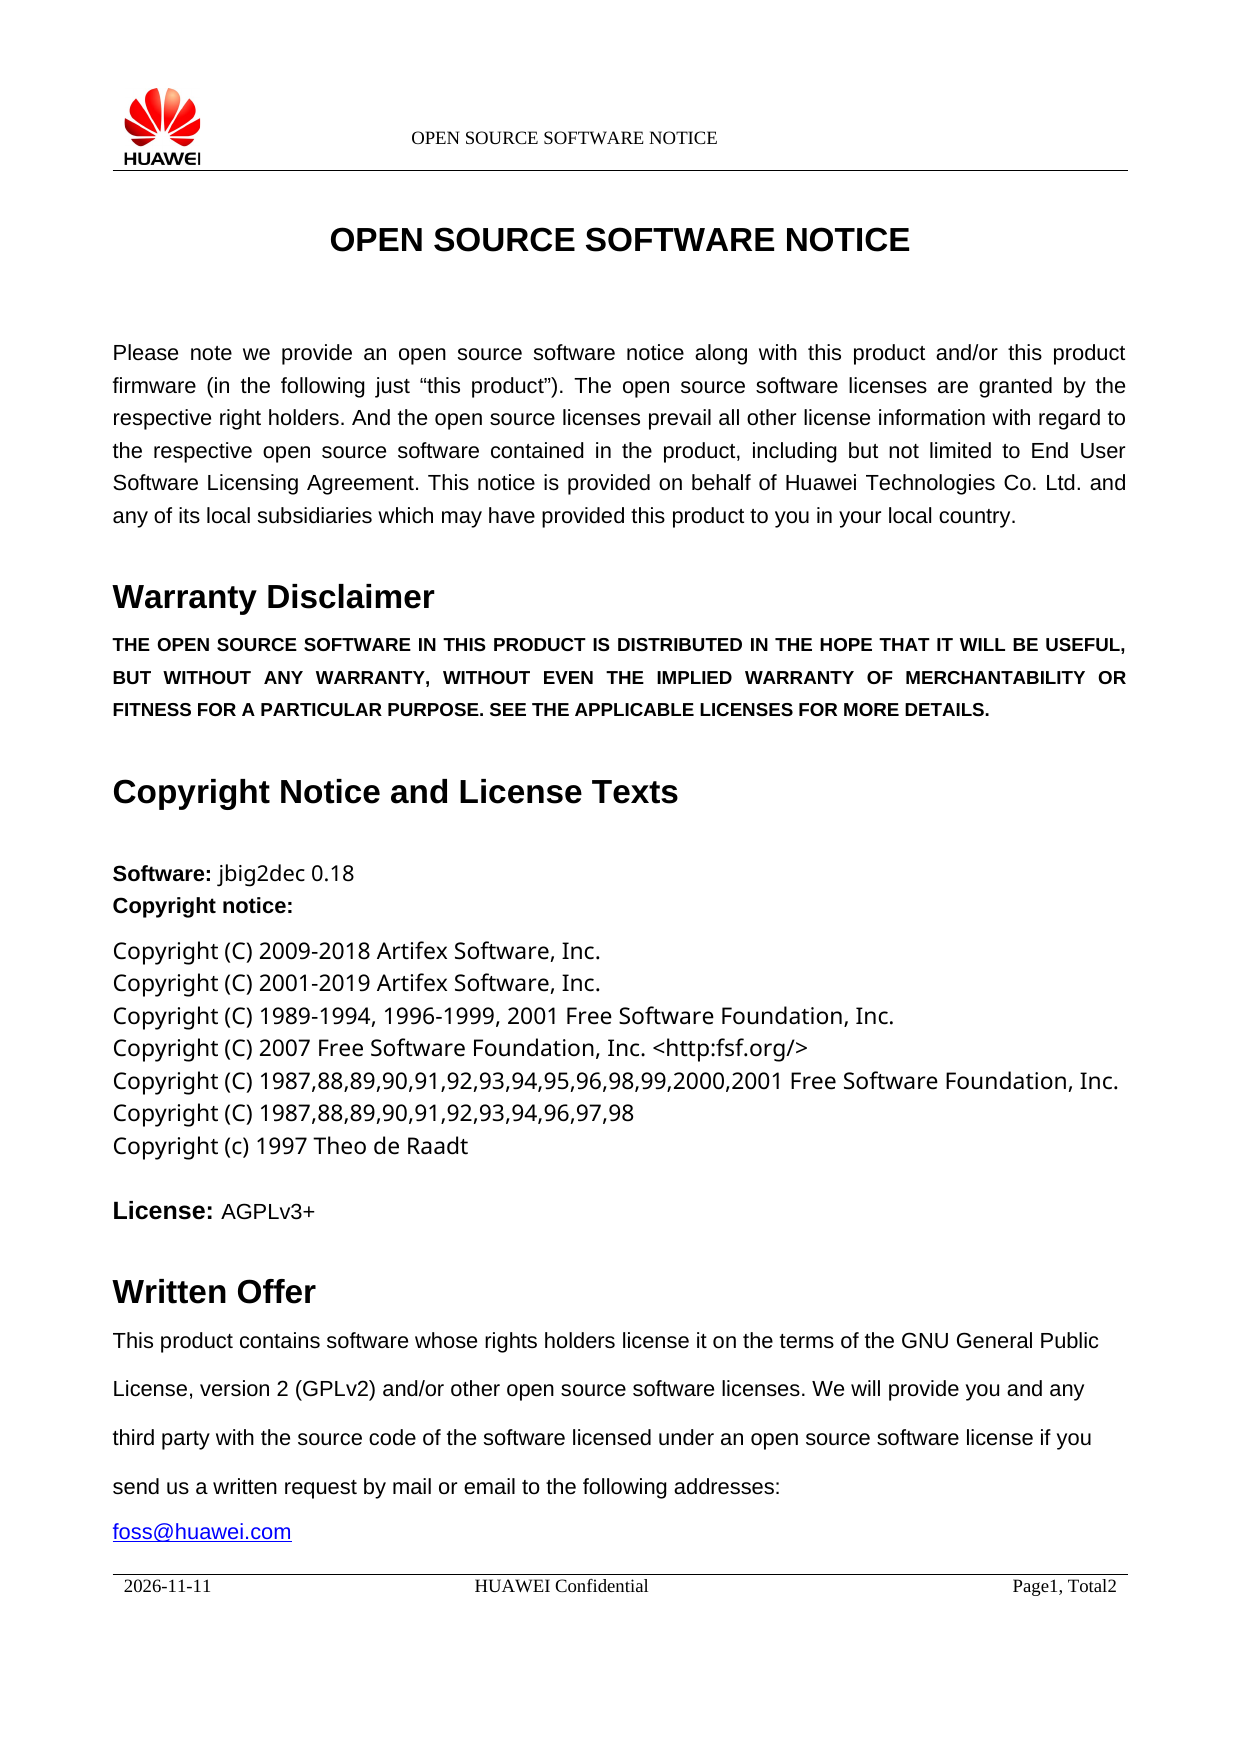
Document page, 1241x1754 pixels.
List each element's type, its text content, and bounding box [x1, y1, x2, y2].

text foss@huawei.com [112, 1515, 1128, 1548]
text This product contains software whose rights holders license it on the terms of the GNU General Public License, version 2 (GPLv2) and/or other open source software licenses. We will provide you and any third party with the source code of the software licensed under an open source software license if you send us a written request by mail or email to the following addresses: [112, 1324, 1128, 1503]
text Copyright (C) 2009-2018 Artifex Software, Inc. Copyright (C) 2001-2019 Artifex Software, Inc. Copyright (C) 1989-1994, 1996-1999, 2001 Free Software Foundation, Inc. Copyright (C) 2007 Free Software Foundation, Inc. <http:fsf.org/> Copyright (C) 1987,88,89,90,91,92,93,94,95,96,98,99,2000,2001 Free Software Foundation, Inc. Copyright (C) 1987,88,89,90,91,92,93,94,96,97,98 Copyright (c) 1997 Theo de Raadt [112, 934, 1128, 1194]
text License: AGPLv3+ [112, 1194, 1128, 1226]
text Written Offer [112, 1259, 1128, 1324]
text Warranty Disclaimer [112, 564, 1128, 629]
picture [124, 88, 201, 165]
title Software: jbig2dec 0.18 [112, 856, 1128, 889]
text Please note we provide an open source software notice along with this product and/or this product firmware (in the following just “this product”). The open source software licenses are granted by the respective right holders. And the open source licenses prevail all other license information with regard to the respective open source software contained in the product, including but not limited to End User Software Licensing Agreement. This notice is provided on behalf of Huawei Technologies Co. Ltd. and any of its local subsidiaries which may have provided this product to you in your local country. [112, 336, 1128, 531]
text The open source software in this product is distributed in the hope that it will be useful, but WITHOUT ANY WARRANTY, without even the implied warranty of MERCHANTABILITY or FITNESS FOR A PARTICULAR PURPOSE. See the applicable licenses for more details. [112, 629, 1128, 726]
text Copyright Notice and License Texts [112, 759, 1128, 824]
text Copyright notice: [112, 889, 1128, 921]
text OPEN SOURCE SOFTWARE NOTICE [112, 206, 1128, 271]
